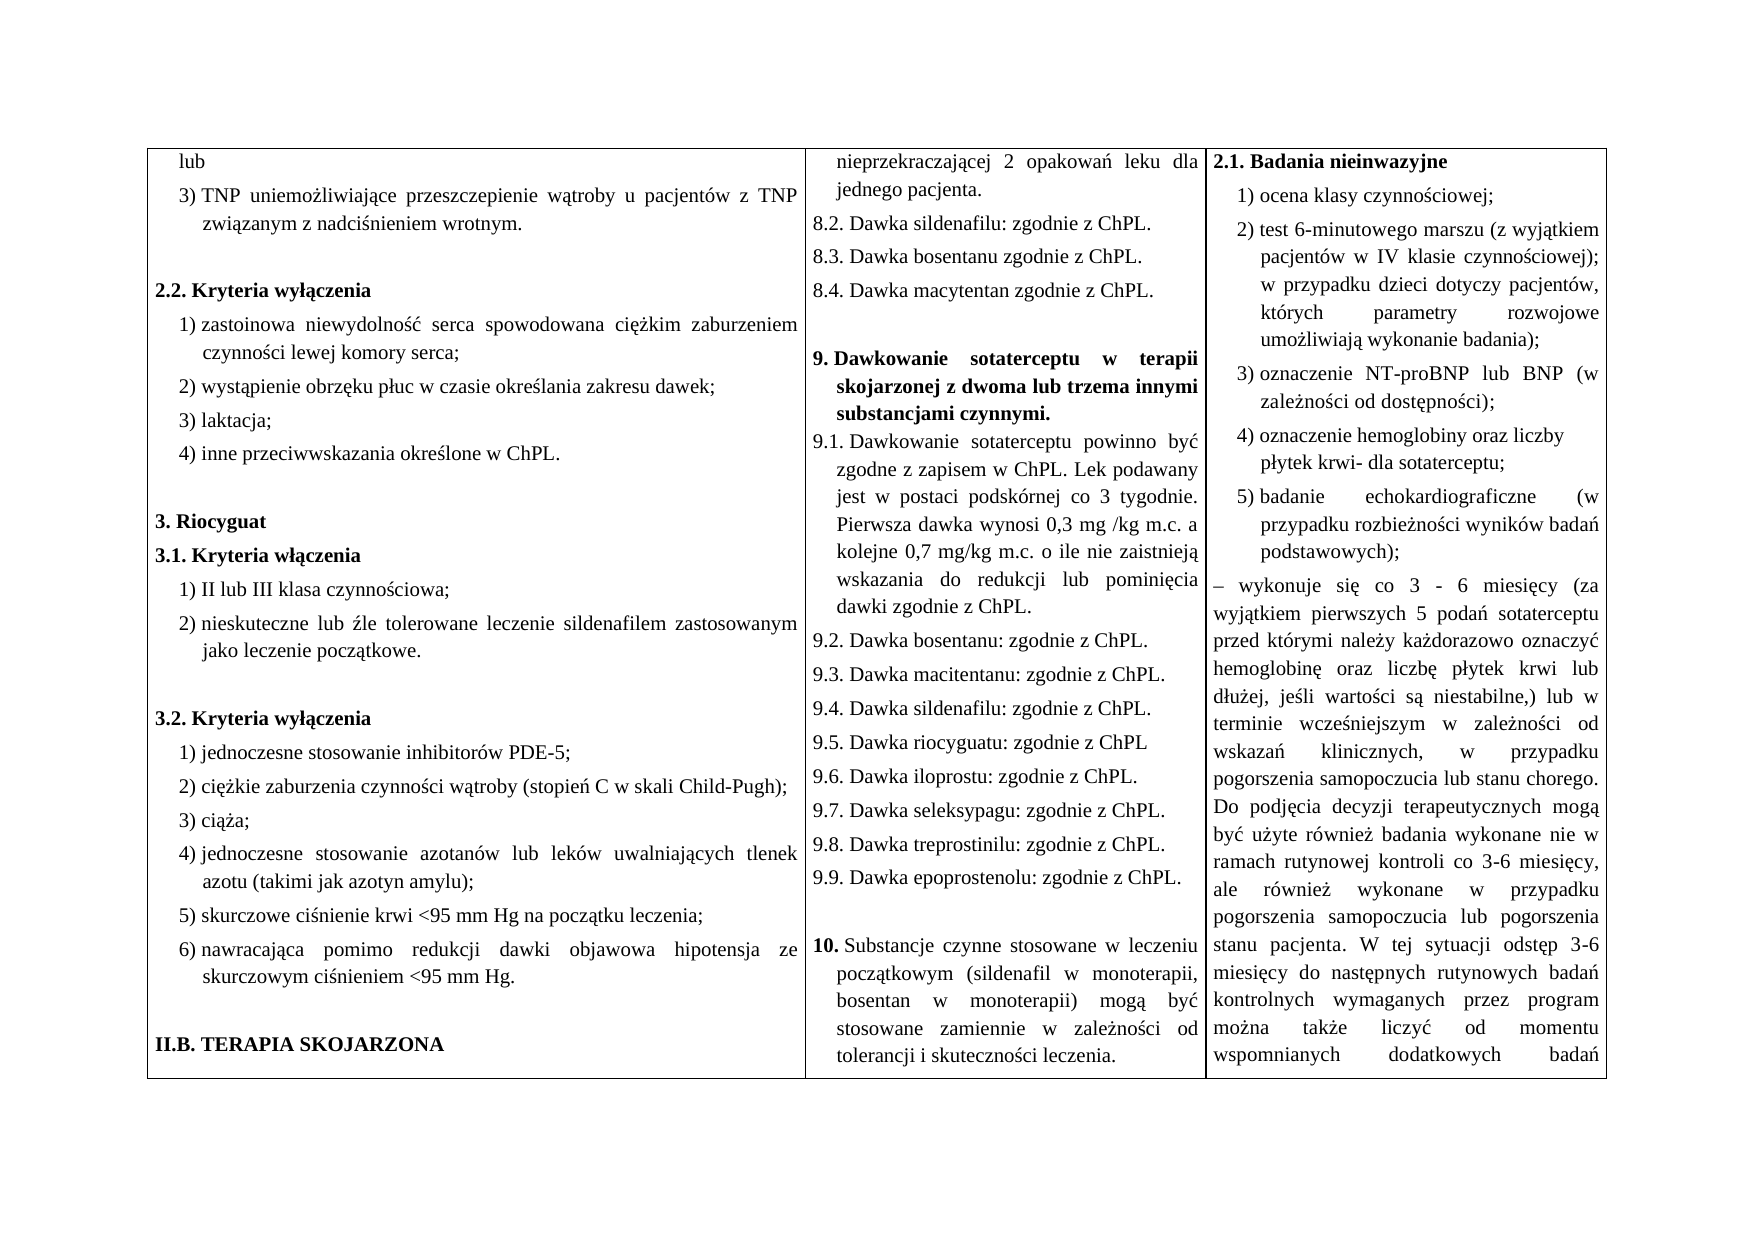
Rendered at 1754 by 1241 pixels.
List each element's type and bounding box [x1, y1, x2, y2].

table_cell [148, 149, 805, 1078]
table_cell [1207, 149, 1606, 1078]
table_cell [806, 149, 1205, 1078]
